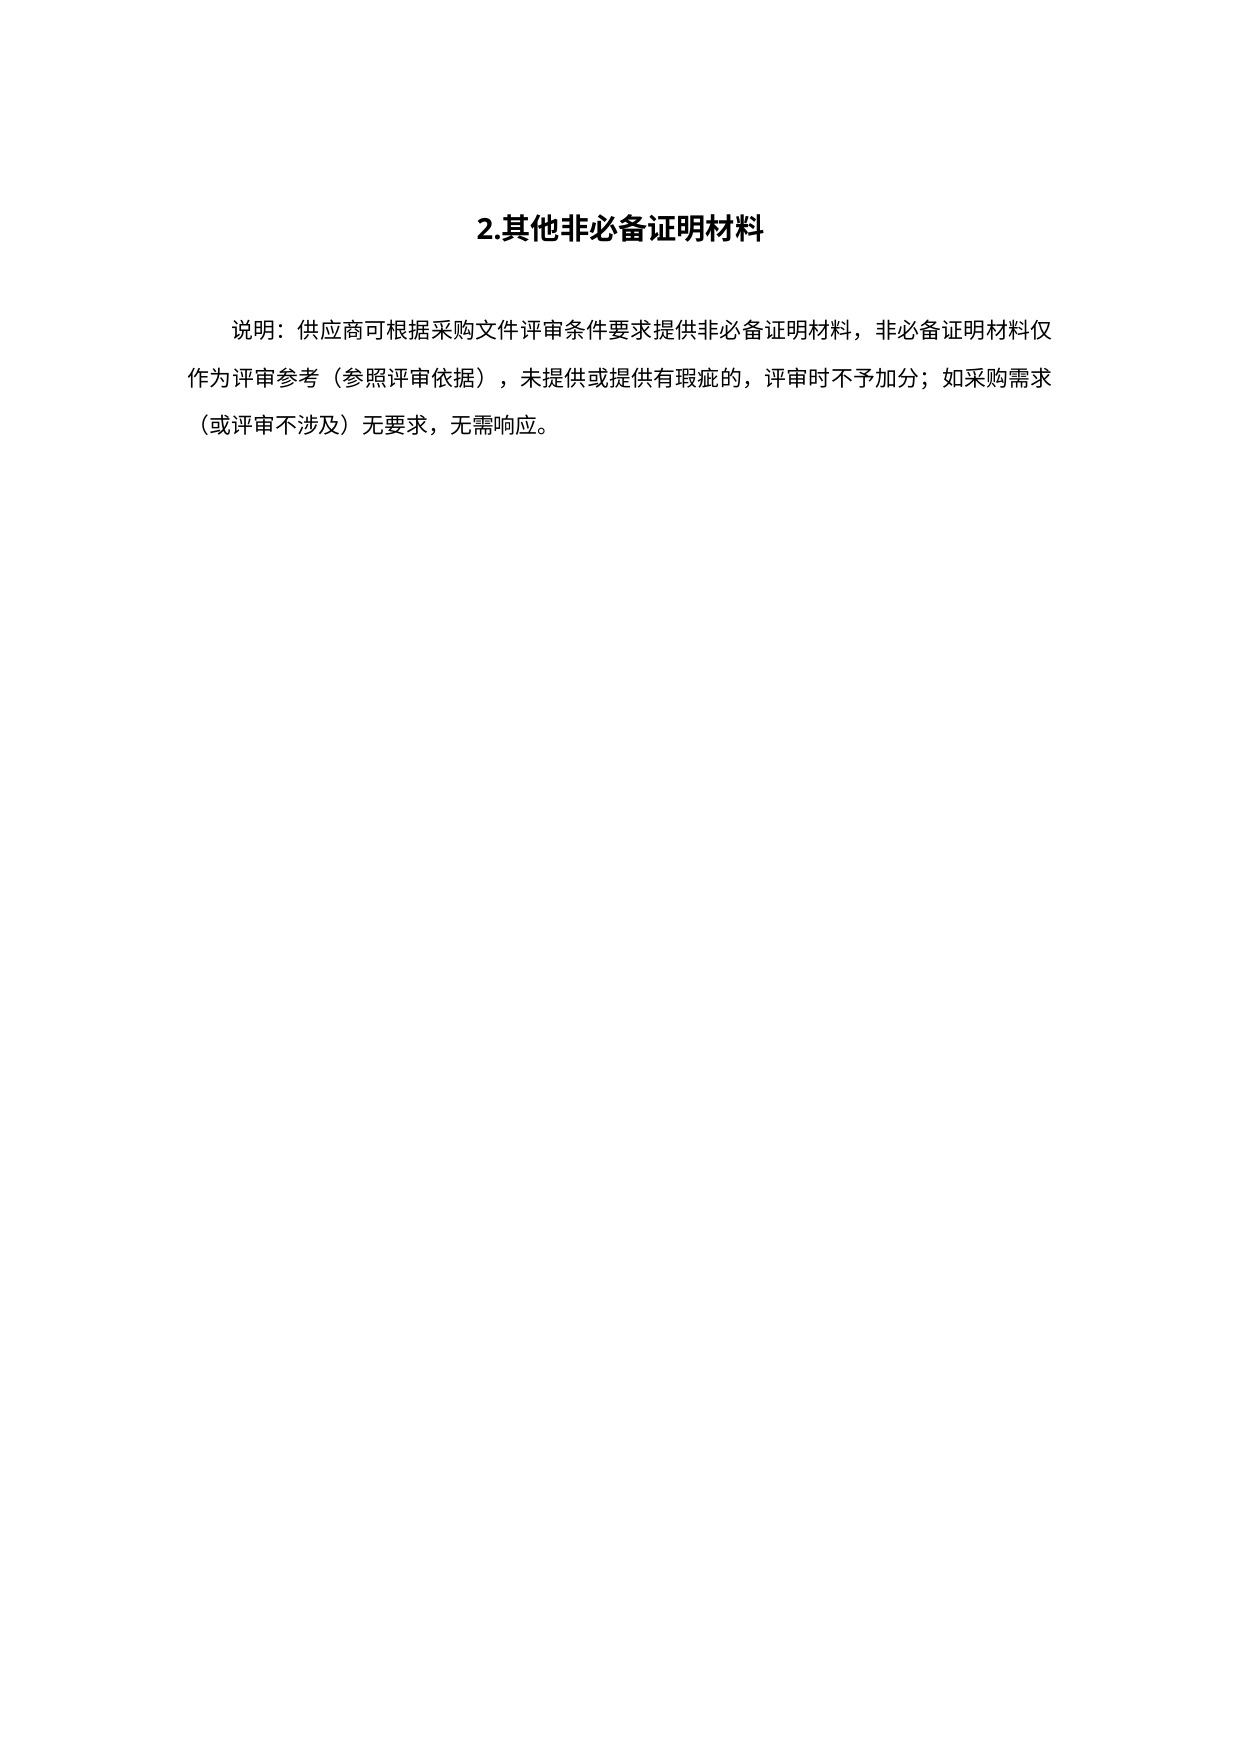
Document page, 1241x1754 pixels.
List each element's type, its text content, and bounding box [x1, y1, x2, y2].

text 2.其他非必备证明材料 [187, 194, 1053, 259]
text 说明：供应商可根据采购文件评审条件要求提供非必备证明材料，非必备证明材料仅作为评审参考（参照评审依据），未提供或提供有瑕疵的，评审时不予加分；如采购需求（或评审不涉及）无要求，无需响应。 [187, 313, 1053, 440]
